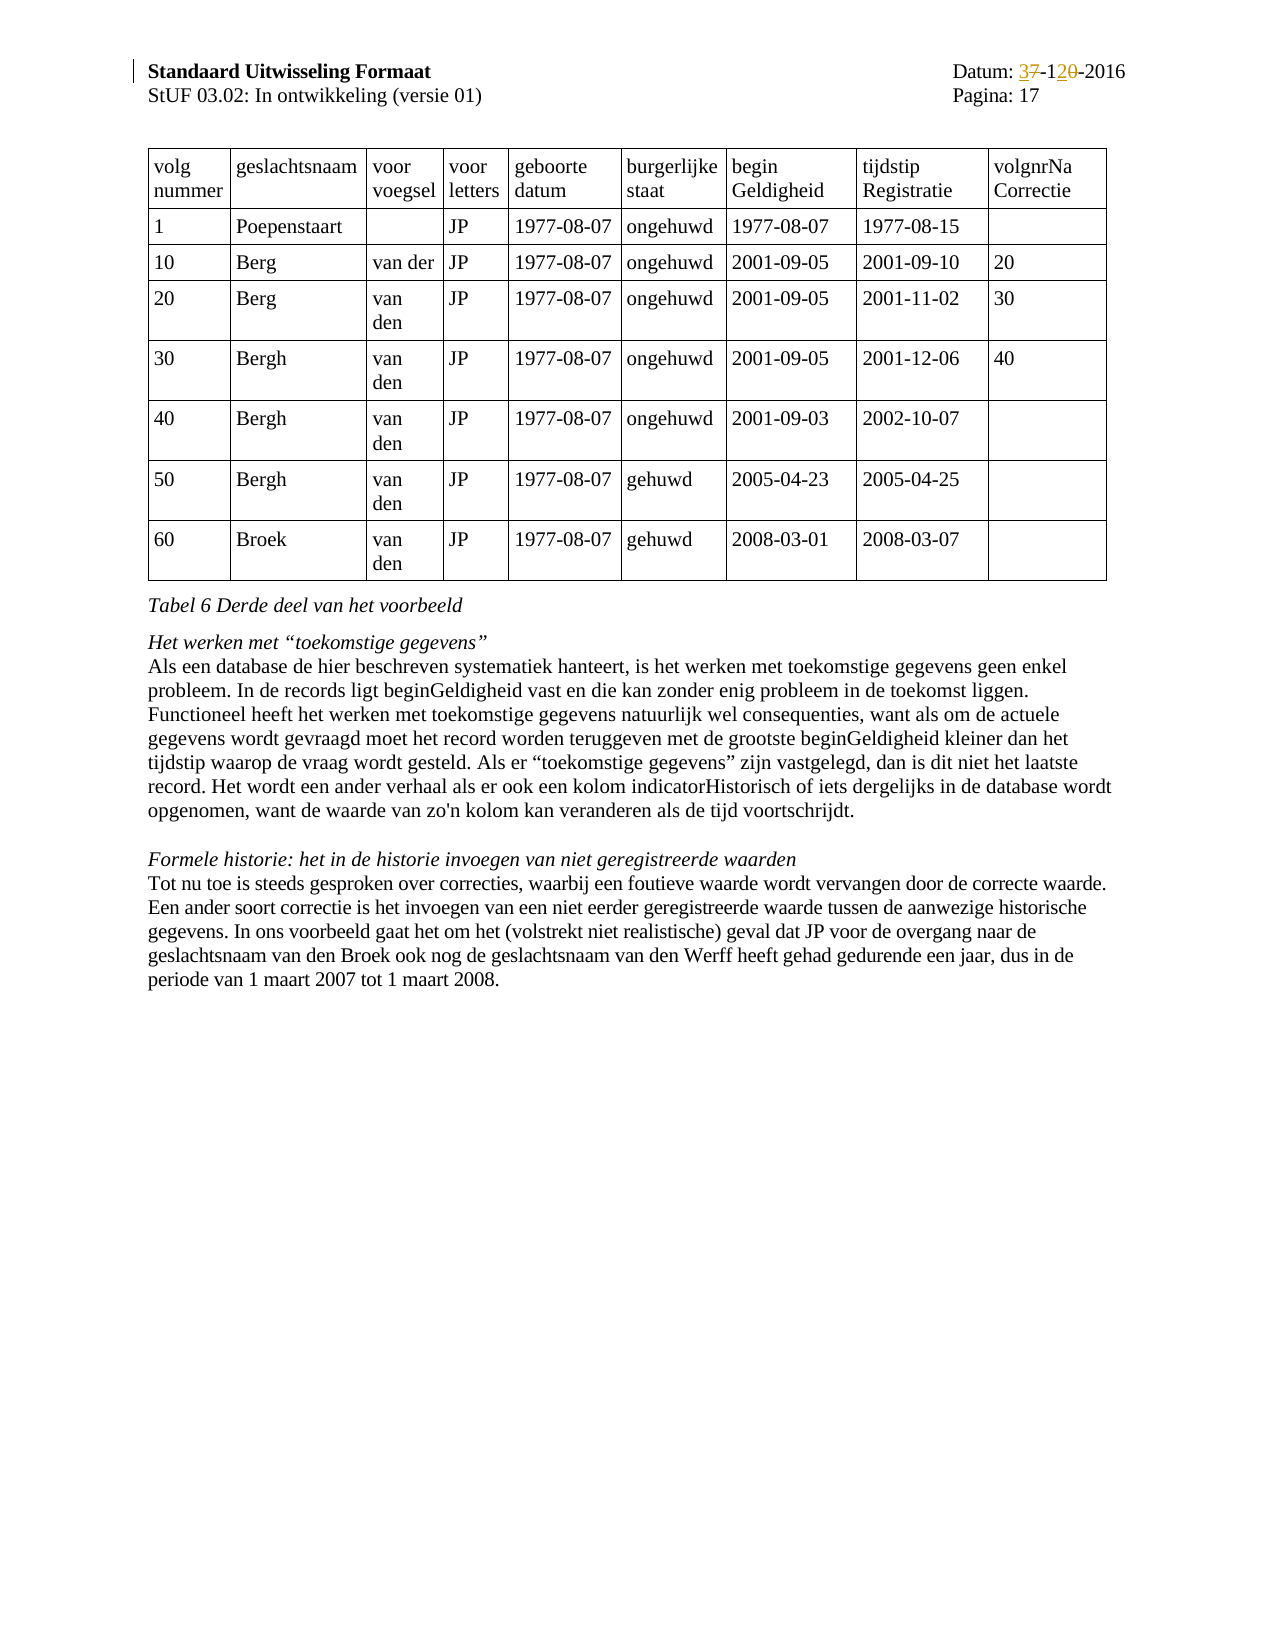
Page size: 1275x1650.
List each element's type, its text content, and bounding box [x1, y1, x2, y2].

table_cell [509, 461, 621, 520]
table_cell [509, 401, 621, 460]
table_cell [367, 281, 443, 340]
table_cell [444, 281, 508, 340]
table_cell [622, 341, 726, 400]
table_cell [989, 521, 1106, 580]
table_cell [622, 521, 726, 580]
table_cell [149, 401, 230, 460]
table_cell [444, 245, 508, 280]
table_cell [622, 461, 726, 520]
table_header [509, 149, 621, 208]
text Tot nu toe is steeds gesproken over correcties, waarbij een foutieve waarde wordt vervangen door de correcte waarde. Een ander soort correctie is het invoegen van een niet eerder geregistreerde waarde tussen de aanwezige historische gegevens. In ons voorbeeld gaat het om het (volstrekt niet realistische) geval dat JP voor de overgang naar de geslachtsnaam van den Broek ook nog de geslachtsnaam van den Werff heeft gehad gedurende een jaar, dus in de periode van 1 maart 2007 tot 1 maart 2008. [148, 871, 1127, 991]
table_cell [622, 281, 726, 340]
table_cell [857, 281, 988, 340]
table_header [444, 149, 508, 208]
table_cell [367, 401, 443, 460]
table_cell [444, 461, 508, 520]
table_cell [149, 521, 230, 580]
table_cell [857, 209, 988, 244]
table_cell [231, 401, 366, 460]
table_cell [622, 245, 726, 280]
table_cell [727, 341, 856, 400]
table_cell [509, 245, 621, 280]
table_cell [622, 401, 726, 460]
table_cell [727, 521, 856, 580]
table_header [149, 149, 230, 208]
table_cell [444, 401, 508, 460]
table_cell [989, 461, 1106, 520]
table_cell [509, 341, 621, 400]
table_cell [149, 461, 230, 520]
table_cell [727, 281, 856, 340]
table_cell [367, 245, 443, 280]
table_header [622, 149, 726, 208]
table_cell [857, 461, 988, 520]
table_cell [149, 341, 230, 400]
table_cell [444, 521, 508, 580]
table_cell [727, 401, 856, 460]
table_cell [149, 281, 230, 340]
text Als een database de hier beschreven systematiek hanteert, is het werken met toekomstige gegevens geen enkel probleem. In de records ligt beginGeldigheid vast en die kan zonder enig probleem in de toekomst liggen. Functioneel heeft het werken met toekomstige gegevens natuurlijk wel consequenties, want als om de actuele gegevens wordt gevraagd moet het record worden teruggeven met de grootste beginGeldigheid kleiner dan het tijdstip waarop de vraag wordt gesteld. Als er “toekomstige gegevens” zijn vastgelegd, dan is dit niet het laatste record. Het wordt een ander verhaal als er ook een kolom indicatorHistorisch of iets dergelijks in de database wordt opgenomen, want de waarde van zo'n kolom kan veranderen als de tijd voortschrijdt. [148, 654, 1127, 822]
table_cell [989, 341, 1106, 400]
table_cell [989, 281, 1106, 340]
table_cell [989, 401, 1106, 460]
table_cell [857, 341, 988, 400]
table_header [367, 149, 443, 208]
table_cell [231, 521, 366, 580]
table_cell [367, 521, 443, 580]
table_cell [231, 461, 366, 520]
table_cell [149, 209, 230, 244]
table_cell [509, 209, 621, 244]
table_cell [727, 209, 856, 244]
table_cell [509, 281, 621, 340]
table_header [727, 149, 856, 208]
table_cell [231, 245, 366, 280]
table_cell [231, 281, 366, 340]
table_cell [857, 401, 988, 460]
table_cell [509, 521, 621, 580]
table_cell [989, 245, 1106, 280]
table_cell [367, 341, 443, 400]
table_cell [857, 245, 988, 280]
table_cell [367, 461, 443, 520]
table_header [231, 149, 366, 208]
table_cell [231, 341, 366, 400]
text Formele historie: het in de historie invoegen van niet geregistreerde waarden [148, 847, 1127, 871]
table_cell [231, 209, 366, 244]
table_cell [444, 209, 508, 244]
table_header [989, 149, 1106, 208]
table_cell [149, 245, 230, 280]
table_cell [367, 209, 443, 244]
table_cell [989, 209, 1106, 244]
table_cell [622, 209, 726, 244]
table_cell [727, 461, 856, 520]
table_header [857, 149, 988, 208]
text Het werken met “toekomstige gegevens” [148, 630, 1127, 654]
text Tabel 2.6 Derde deel van het voorbeeld [148, 593, 1127, 617]
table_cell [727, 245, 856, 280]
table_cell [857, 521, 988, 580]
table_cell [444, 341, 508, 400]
